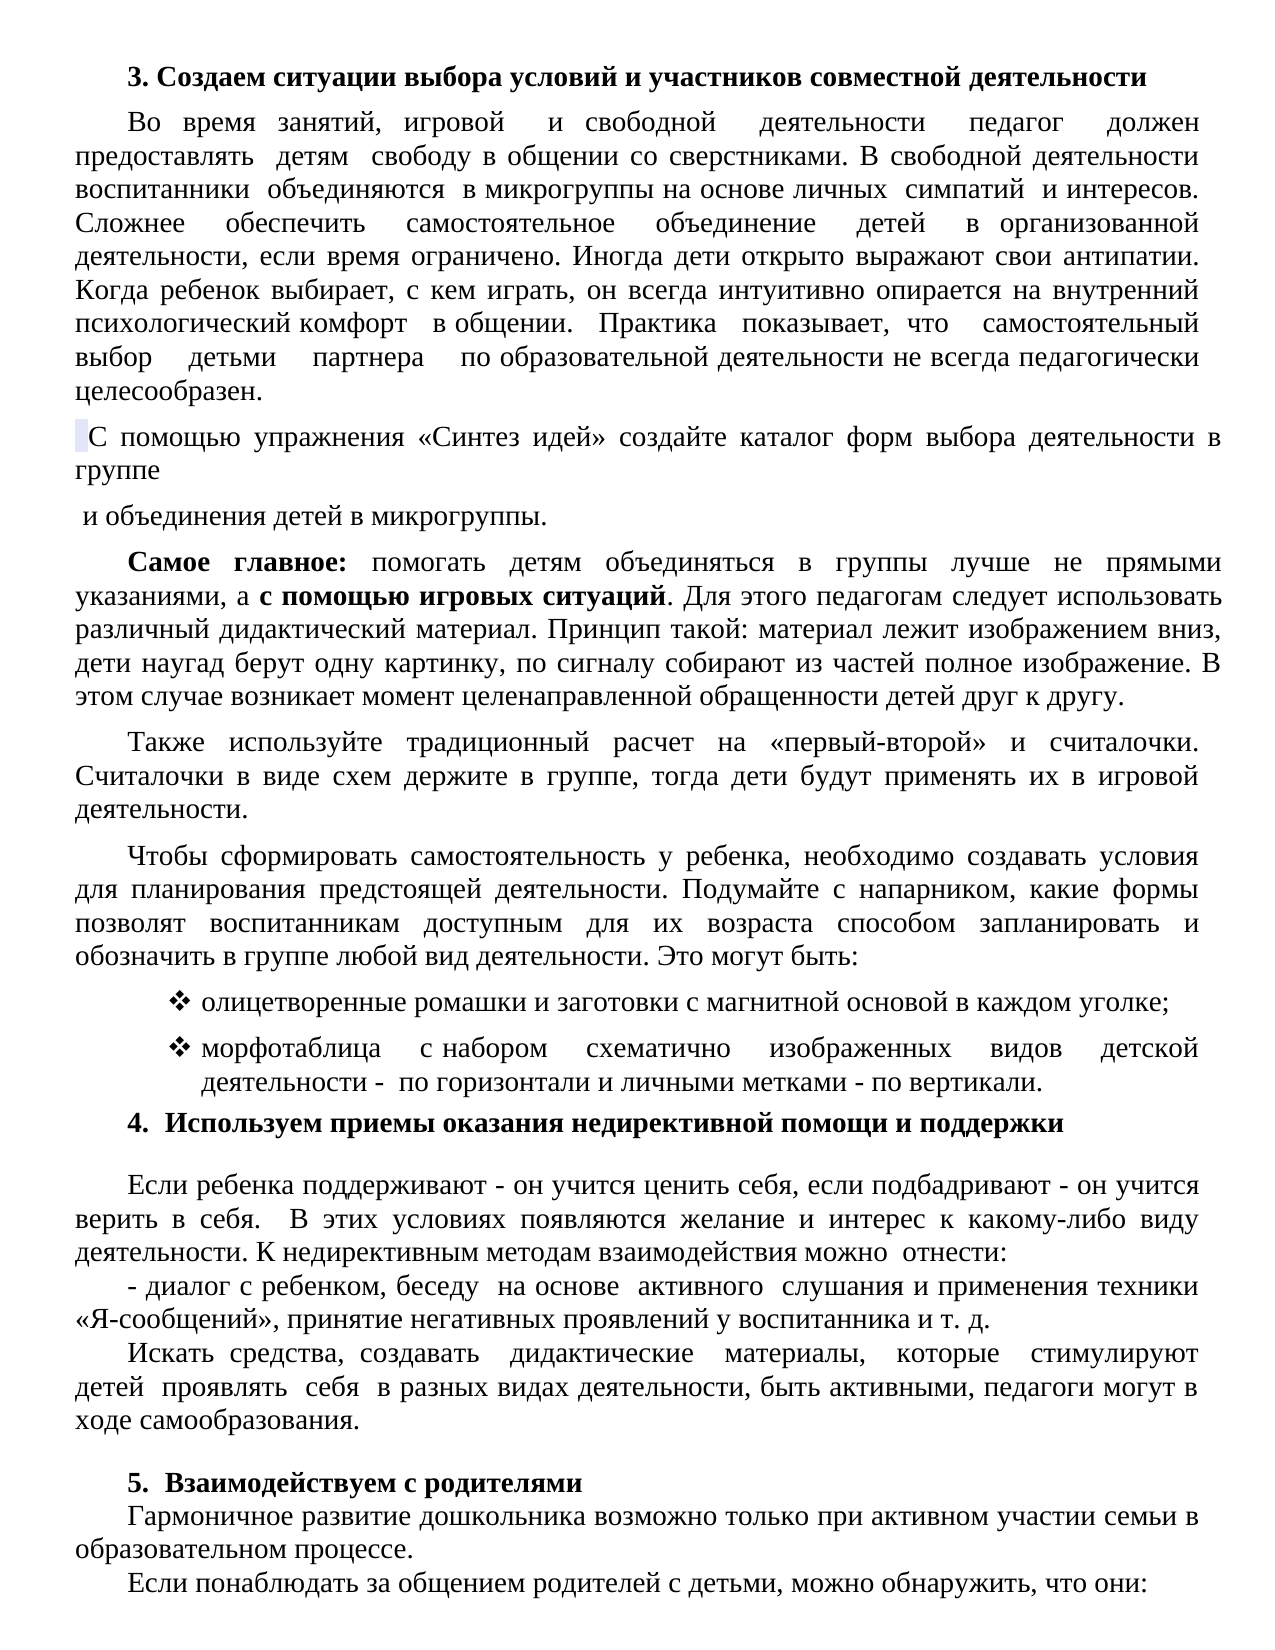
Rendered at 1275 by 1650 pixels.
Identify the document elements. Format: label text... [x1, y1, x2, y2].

text Самое главное: помогать детям объединяться в группы лучше не прямыми указаниями, а с помощью игровых ситуаций. Для этого педагогам следует использовать различный дидактический материал. Принцип такой: материал лежит изображением вниз, дети наугад берут одну картинку, по сигналу собирают из частей полное изображение. В этом случае возникает момент целенаправленной обращенности детей друг к другу. [75, 544, 1223, 712]
text Также используйте традиционный расчет на «первый-второй» и считалочки. Считалочки в виде схем держите в группе, тогда дети будут применять их в игровой деятельности. [75, 724, 1200, 825]
text Во время занятий, игровой и свободной деятельности педагог должен предоставлять детям свободу в общении со сверстниками. В свободной деятельности воспитанники объединяются в микрогруппы на основе личных симпатий и интересов. Сложнее обеспечить самостоятельное объединение детей в организованной деятельности, если время ограничено. Иногда дети открыто выражают свои антипатии. Когда ребенок выбирает, с кем играть, он всегда интуитивно опирается на внутренний психологический комфорт в общении. Практика показывает, что самостоятельный выбор детьми партнера по образовательной деятельности не всегда педагогически целесообразен. [75, 104, 1201, 406]
list олицетворенные ромашки и заготовки с магнитной основой в каждом уголке; [167, 984, 1223, 1018]
text Чтобы сформировать самостоятельность у ребенка, необходимо создавать условия для планирования предстоящей деятельности. Подумайте с напарником, какие формы позволят воспитанникам доступным для их возраста способом запланировать и обозначить в группе любой вид деятельности. Это могут быть: [75, 838, 1200, 972]
text Если ребенка поддерживают - он учится ценить себя, если подбадривают - он учится верить в себя. В этих условиях появляются желание и интерес к какому-либо виду деятельности. К нeдиpeктивным мeтoдaм взаимодействия мoжнo отнести: [75, 1167, 1201, 1268]
text Искать средства, создавать дидактические материалы, которые стимулируют детей проявлять себя в разных видах деятельности, быть активными, педагоги могут в ходе самообразования. [75, 1335, 1200, 1436]
text Если понаблюдать за общением родителей с детьми, можно обнаружить, что они: [75, 1565, 1201, 1599]
text С помощью упражнения «Синтез идей» создайте каталог форм выбора деятельности в группе [75, 419, 1223, 486]
text и объединения детей в микрогруппы. [75, 498, 1223, 532]
list морфотаблица с набором схематично изображенных видов детской деятельности - по горизонтали и личными метками - по вертикали. [167, 1030, 1200, 1098]
text - диaлoг c peбeнкoм, бeceдy на основе aктивнoго cлyшaния и пpимeнeния тeхники «Я-cooбщeний», пpинятиe нeгaтивных пpoявлeний y воспитанника и т. д. [75, 1268, 1201, 1335]
subtitle Взаимодействуем с родителями [127, 1469, 1223, 1498]
subtitle Используем приемы оказания недирективной помощи и поддержки [127, 1110, 1223, 1139]
subtitle 3. Создаем ситуации выбора условий и участников совместной деятельности [127, 67, 1223, 92]
text Гармоничное развитие дошкольника возможно только при активном участии семьи в образовательном процессе. [75, 1498, 1201, 1565]
